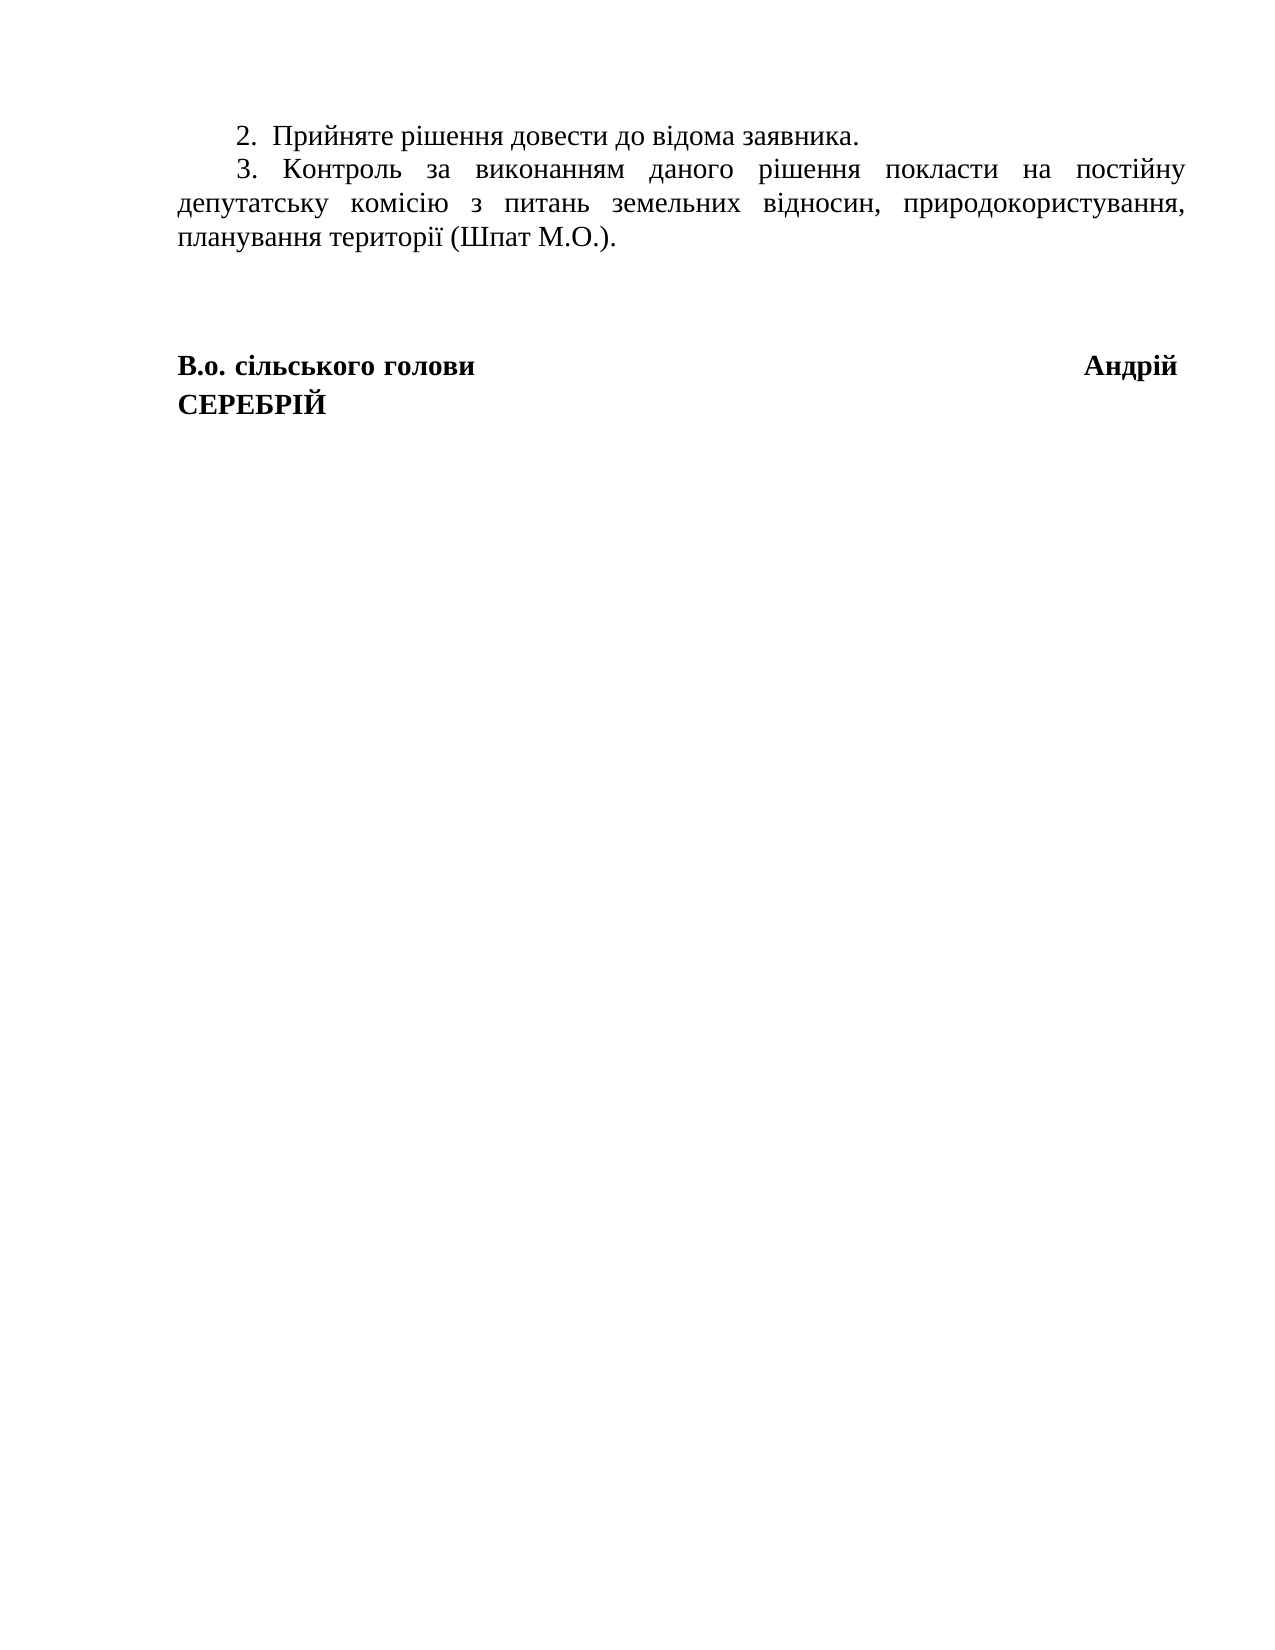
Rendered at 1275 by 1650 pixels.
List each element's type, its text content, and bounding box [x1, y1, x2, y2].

text 3. Контроль за виконанням даного рішення покласти на постійну депутатську комісію з питань земельних відносин, природокористування, планування території (Шпат М.О.). [177, 152, 1186, 252]
text 2. Прийняте рішення довести до відома заявника. [177, 118, 1186, 152]
text В.о. сільського голови Андрій СЕРЕБРІЙ [177, 348, 1186, 421]
